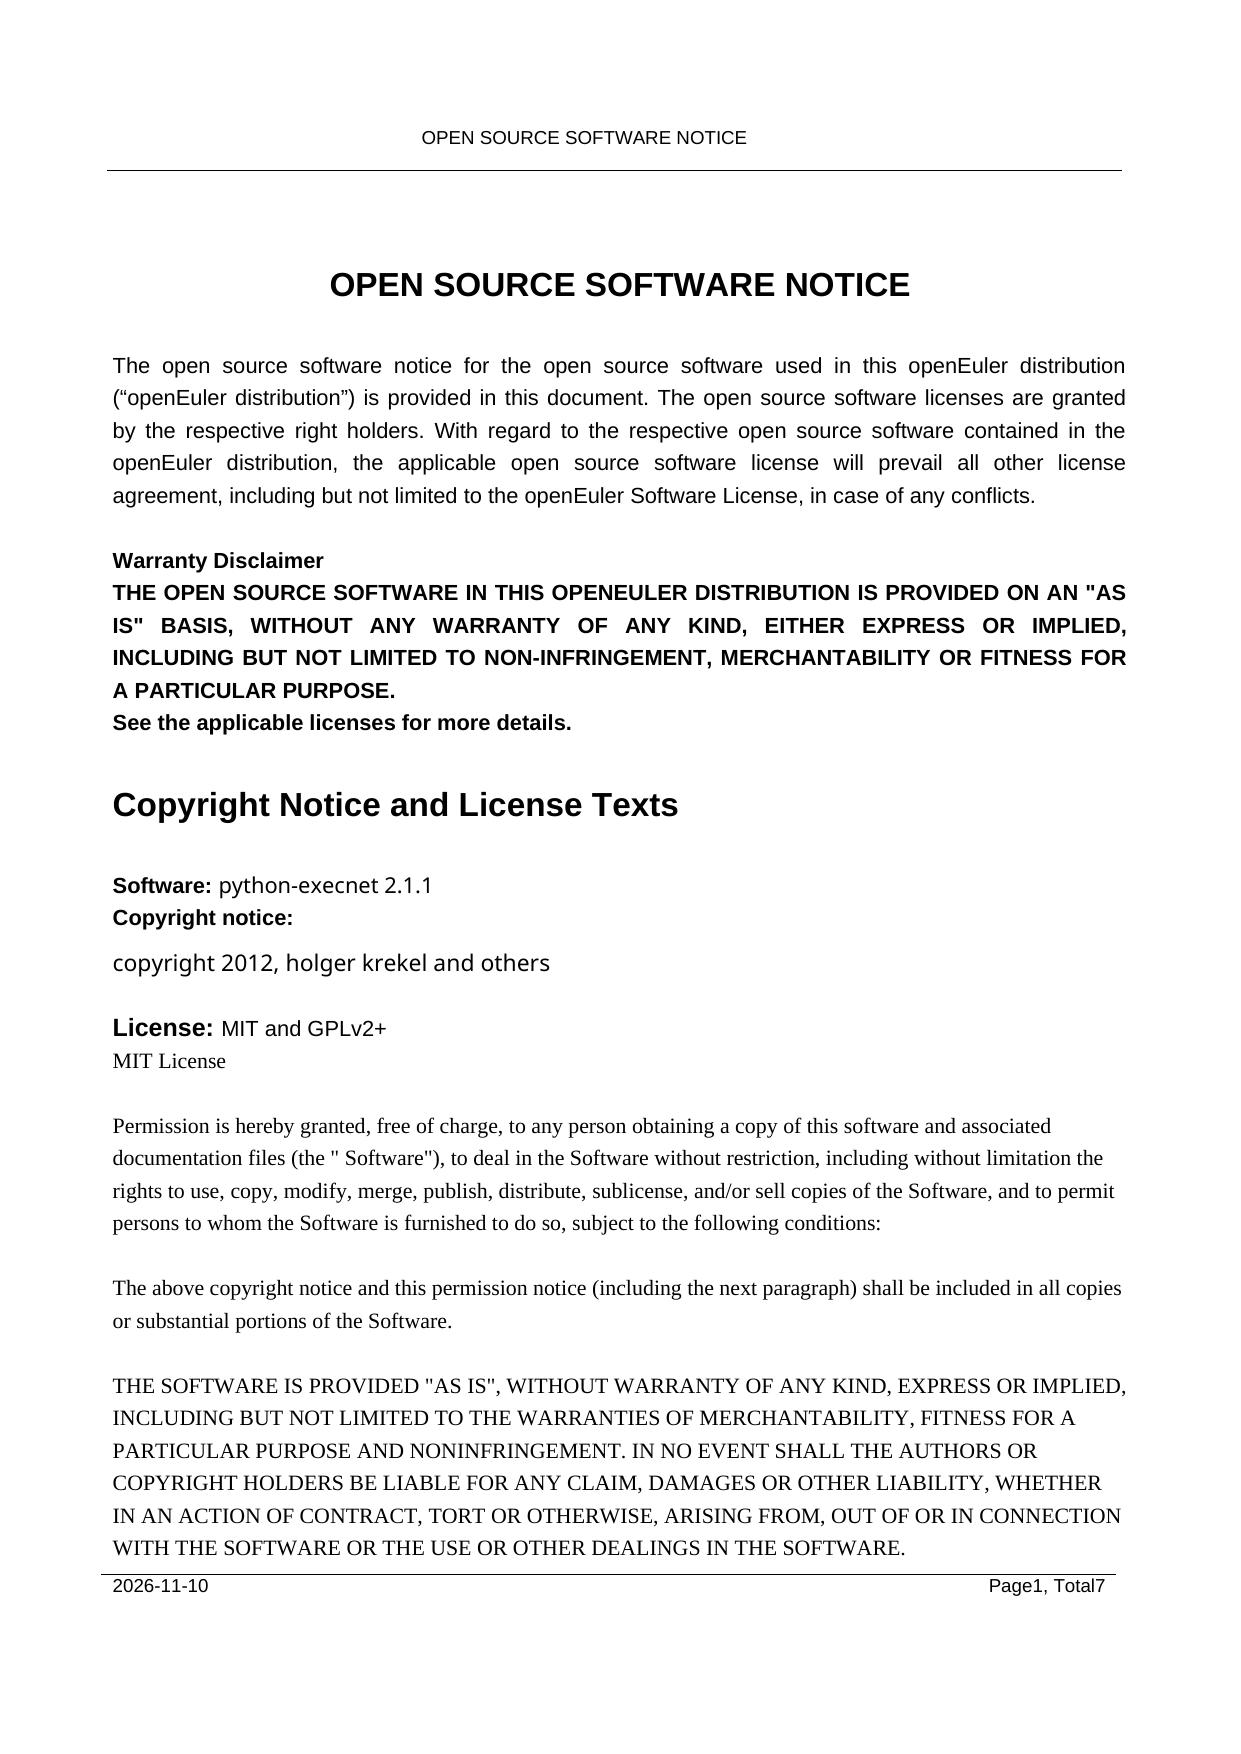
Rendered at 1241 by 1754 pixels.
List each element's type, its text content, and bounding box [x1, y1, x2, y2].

text OPEN SOURCE SOFTWARE NOTICE [112, 251, 1128, 316]
text License: MIT and GPLv2+ [112, 1012, 1128, 1044]
text The open source software notice for the open source software used in this openEuler distribution (“openEuler distribution”) is provided in this document. The open source software licenses are granted by the respective right holders. With regard to the respective open source software contained in the openEuler distribution, the applicable open source software license will prevail all other license agreement, including but not limited to the openEuler Software License, in case of any conflicts. [112, 349, 1128, 511]
title Software: python-execnet 2.1.1 [112, 869, 1128, 901]
text copyright 2012, holger krekel and others [112, 947, 1128, 1012]
text Warranty Disclaimer [112, 544, 1128, 576]
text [112, 1044, 1128, 1564]
text Copyright notice: [112, 901, 1128, 934]
text THE OPEN SOURCE SOFTWARE IN THIS OPENEULER DISTRIBUTION IS PROVIDED ON AN "AS IS" BASIS, WITHOUT ANY WARRANTY OF ANY KIND, EITHER EXPRESS OR IMPLIED, INCLUDING BUT NOT LIMITED TO NON-INFRINGEMENT, MERCHANTABILITY OR FITNESS FOR A PARTICULAR PURPOSE. See the applicable licenses for more details. [112, 576, 1128, 739]
text Copyright Notice and License Texts [112, 771, 1128, 836]
